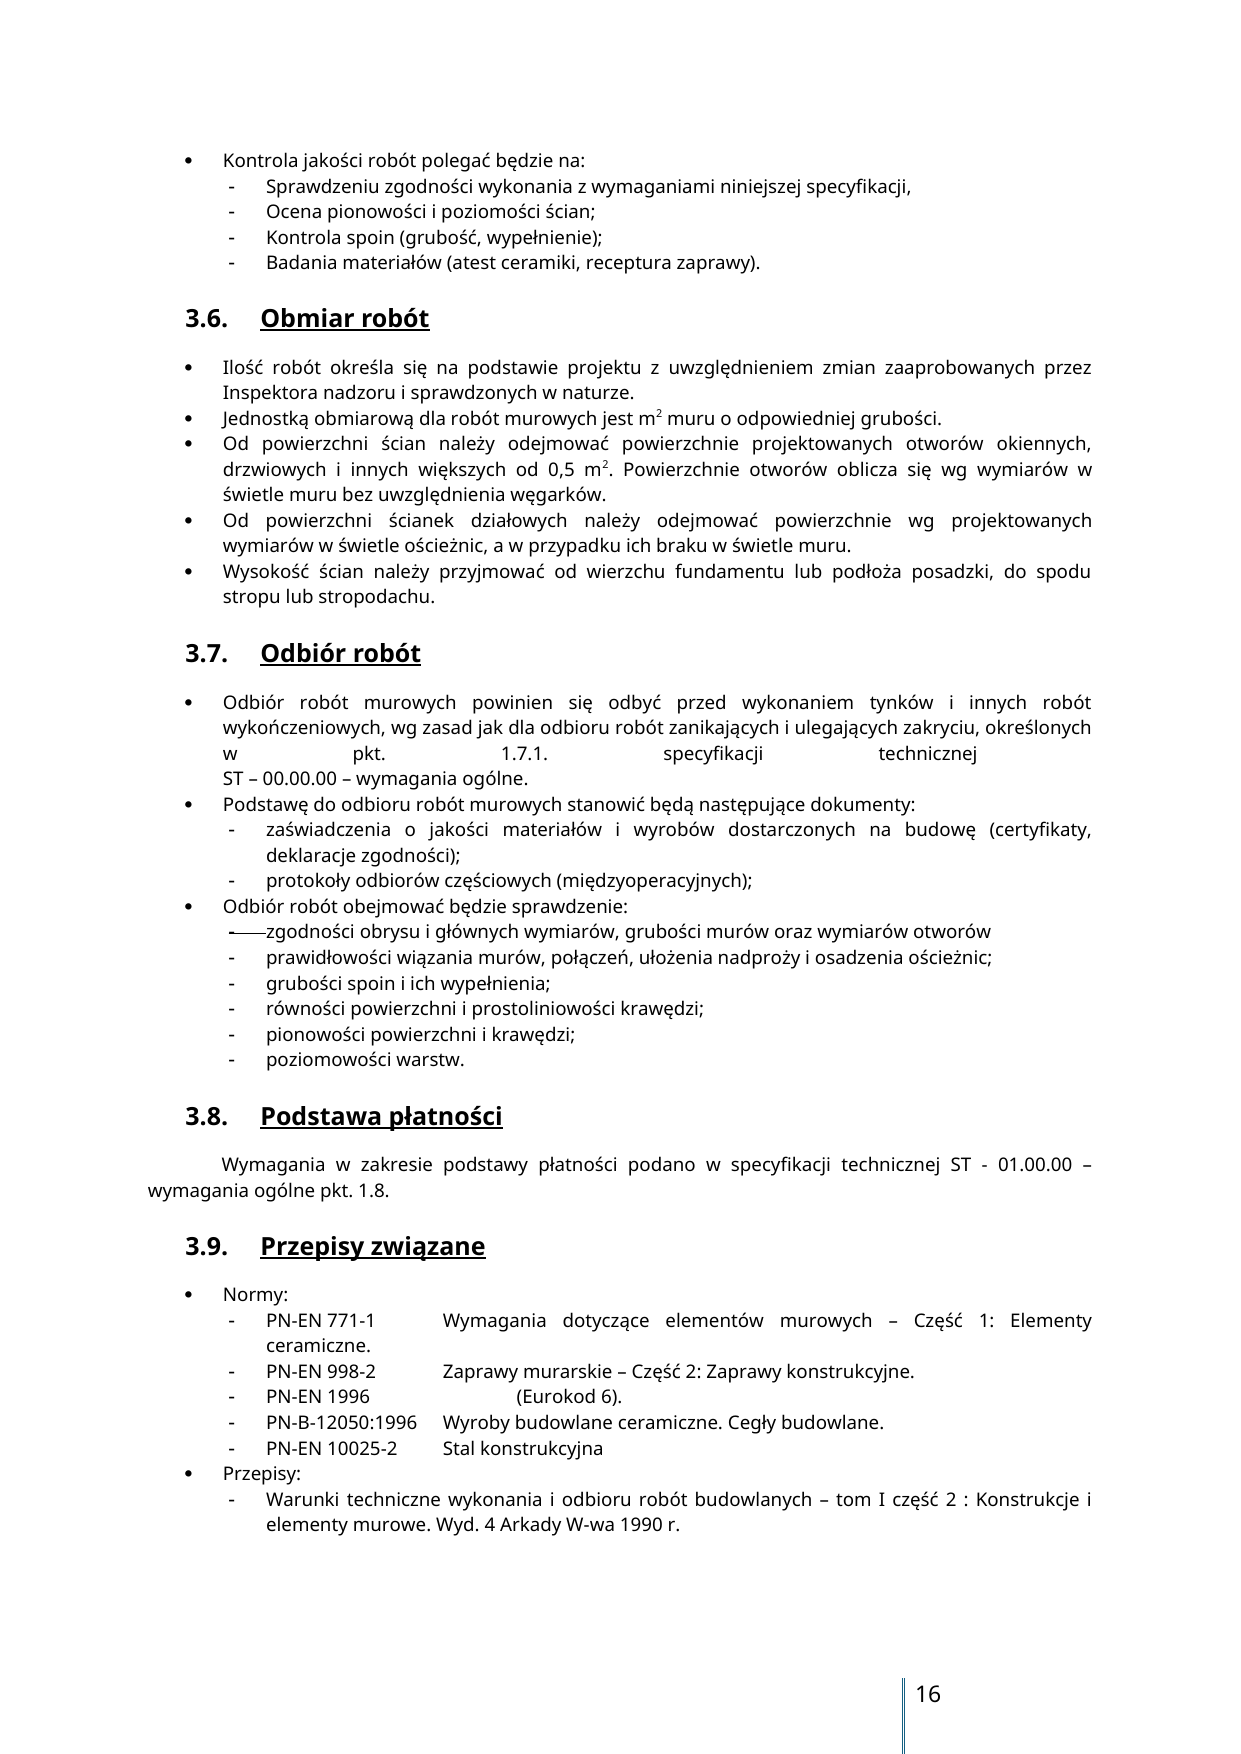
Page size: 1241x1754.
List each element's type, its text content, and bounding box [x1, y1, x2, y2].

list Ocena pionowości i poziomości ścian; [228, 199, 1093, 224]
list Kontrola jakości robót polegać będzie na: [185, 148, 1093, 173]
list Kontrola spoin (grubość, wypełnienie); [228, 224, 1093, 250]
list Od powierzchni ścianek działowych należy odejmować powierzchnie wg projektowanych wymiarów w świetle ościeżnic, a w przypadku ich braku w świetle muru. [185, 507, 1093, 558]
list Odbiór robót [185, 636, 1093, 670]
list Warunki techniczne wykonania i odbioru robót budowlanych – tom I część 2 : Konstrukcje i elementy murowe. Wyd. 4 Arkady W-wa 1990 r. [228, 1486, 1093, 1537]
list PN-EN 998-2 Zaprawy murarskie – Część 2: Zaprawy konstrukcyjne. [228, 1358, 1093, 1384]
list PN-EN 1996 (Eurokod 6). [228, 1384, 1093, 1409]
list Odbiór robót obejmować będzie sprawdzenie: [185, 893, 1093, 919]
list Przepisy: [185, 1460, 1093, 1486]
list Podstawa płatności [185, 1098, 1093, 1132]
list grubości spoin i ich wypełnienia; [228, 970, 1093, 995]
list równości powierzchni i prostoliniowości krawędzi; [228, 995, 1093, 1021]
list pionowości powierzchni i krawędzi; [228, 1021, 1093, 1046]
list Od powierzchni ścian należy odejmować powierzchnie projektowanych otworów okiennych, drzwiowych i innych większych od 0,5 m2. Powierzchnie otworów oblicza się wg wymiarów w świetle muru bez uwzględnienia węgarków. [185, 431, 1093, 507]
list Ilość robót określa się na podstawie projektu z uwzględnieniem zmian zaaprobowanych przez Inspektora nadzoru i sprawdzonych w naturze. [185, 354, 1093, 405]
list Przepisy związane [185, 1228, 1093, 1262]
list PN-B-12050:1996 Wyroby budowlane ceramiczne. Cegły budowlane. [228, 1409, 1093, 1435]
list Wysokość ścian należy przyjmować od wierzchu fundamentu lub podłoża posadzki, do spodu stropu lub stropodachu. [185, 558, 1093, 609]
list protokoły odbiorów częściowych (międzyoperacyjnych); [228, 868, 1093, 893]
list PN-EN 10025-2 Stal konstrukcyjna [228, 1435, 1093, 1460]
list poziomowości warstw. [228, 1046, 1093, 1072]
list Normy: [185, 1282, 1093, 1307]
list Obmiar robót [185, 301, 1093, 335]
list PN-EN 771-1 Wymagania dotyczące elementów murowych – Część 1: Elementy ceramiczne. [228, 1307, 1093, 1358]
list prawidłowości wiązania murów, połączeń, ułożenia nadproży i osadzenia ościeżnic; [228, 944, 1093, 970]
list zaświadczenia o jakości materiałów i wyrobów dostarczonych na budowę (certyfikaty, deklaracje zgodności); [228, 817, 1093, 868]
list Odbiór robót murowych powinien się odbyć przed wykonaniem tynków i innych robót wykończeniowych, wg zasad jak dla odbioru robót zanikających i ulegających zakryciu, określonych w pkt. 1.7.1. specyfikacji technicznej ST – 00.00.00 – wymagania ogólne. [185, 689, 1093, 791]
list Badania materiałów (atest ceramiki, receptura zaprawy). [228, 250, 1093, 275]
list Jednostką obmiarową dla robót murowych jest m2 muru o odpowiedniej grubości. [185, 405, 1093, 431]
text Wymagania w zakresie podstawy płatności podano w specyfikacji technicznej ST - 01.00.00 – wymagania ogólne pkt. 1.8. [148, 1152, 1093, 1203]
list Sprawdzeniu zgodności wykonania z wymaganiami niniejszej specyfikacji, [228, 173, 1093, 199]
list zgodności obrysu i głównych wymiarów, grubości murów oraz wymiarów otworów [228, 919, 1093, 944]
list Podstawę do odbioru robót murowych stanowić będą następujące dokumenty: [185, 791, 1093, 817]
